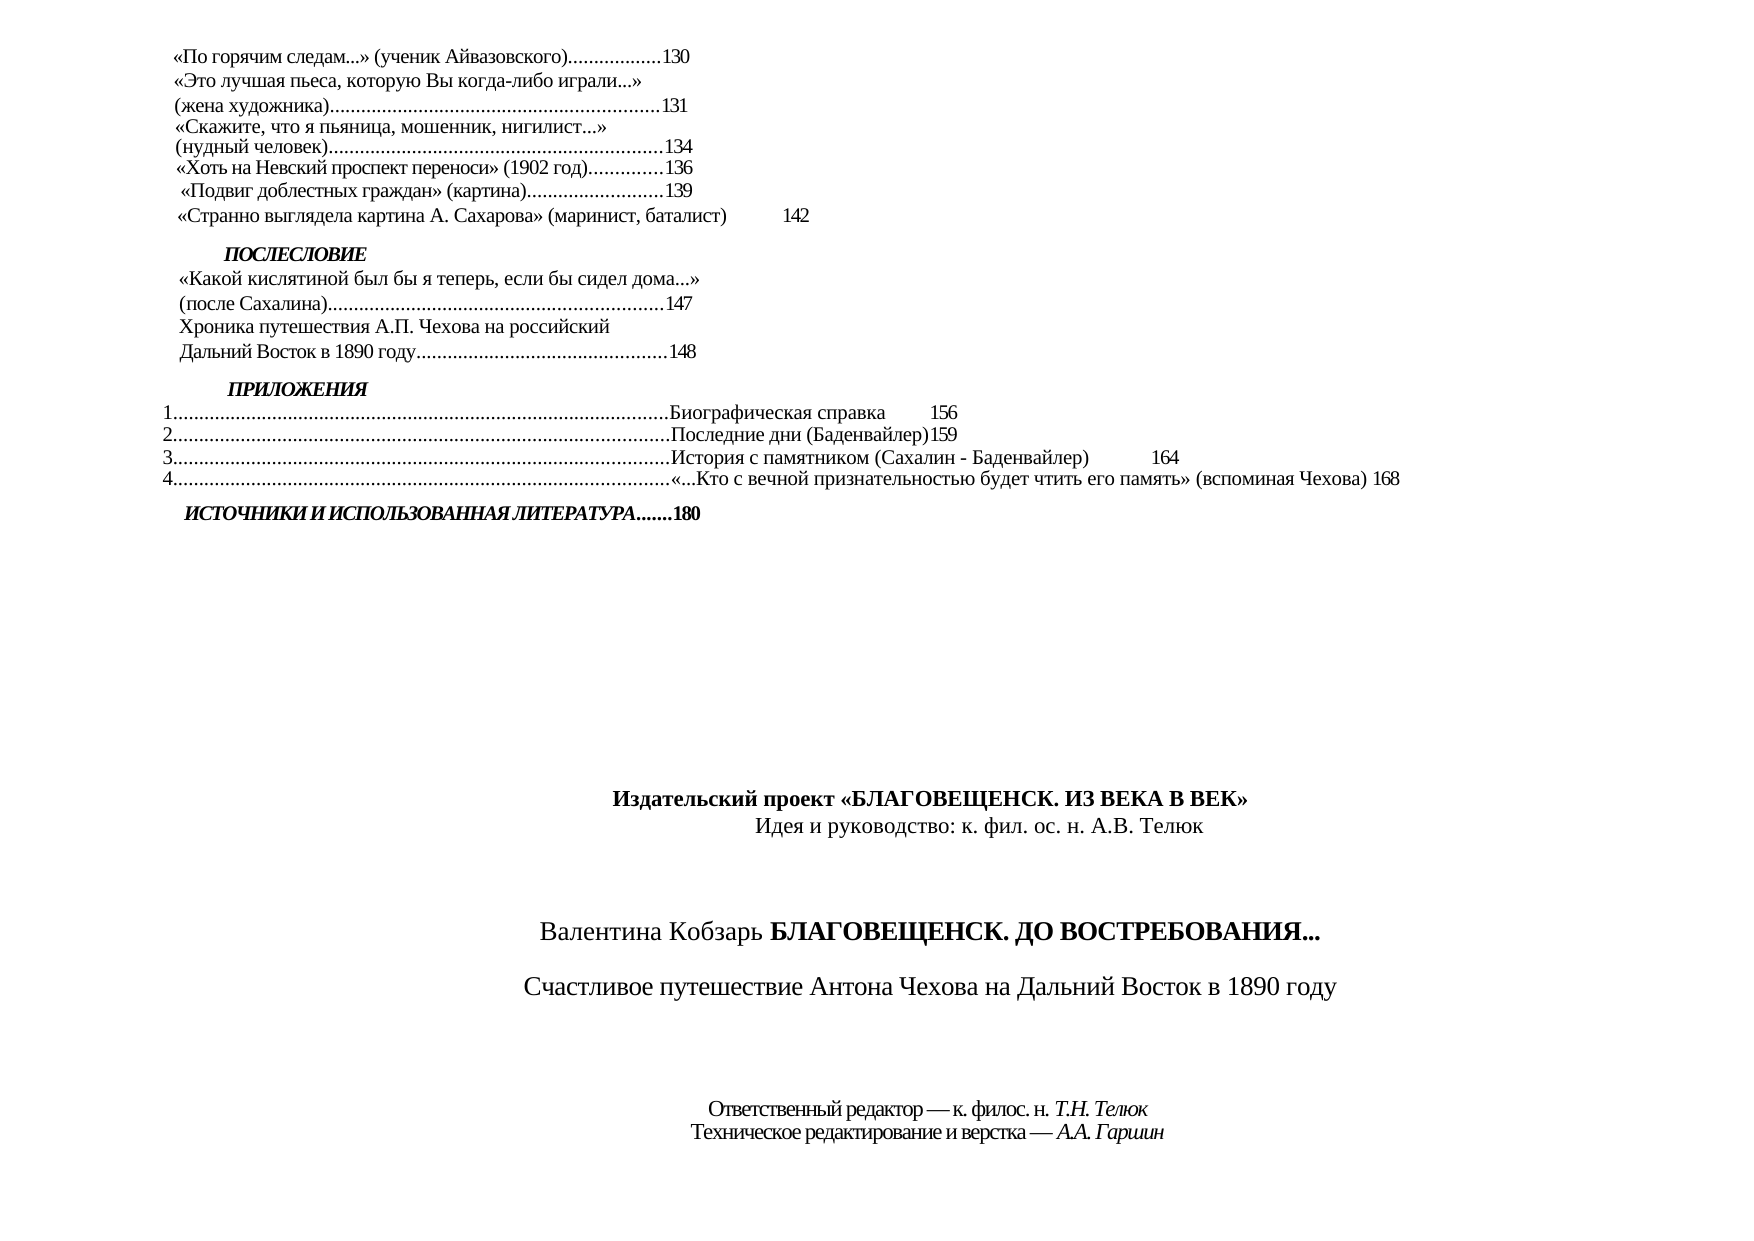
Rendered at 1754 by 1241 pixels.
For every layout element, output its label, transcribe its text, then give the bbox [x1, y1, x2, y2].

text Идея и руководство: к. фил. ос. н. А.В. Телюк [143, 812, 1698, 838]
text Дальний Восток в 1890 году 148 [61, 338, 1698, 363]
text Техническое редактирование и верстка — А.А. Гаршин [44, 1121, 1696, 1144]
text «Скажите, что я пьяница, мошенник, нигилист...» [56, 117, 1698, 137]
text (нудный человек) 134 [57, 137, 1698, 158]
text Счастливое путешествие Антона Чехова на Дальний Восток в 1890 году [162, 973, 1698, 1001]
text Издательский проект «БЛАГОВЕЩЕНСК. ИЗ ВЕКА В ВЕК» [44, 786, 1698, 812]
text Ответственный редактор — к. филос. н. Т.Н. Телюк [44, 1098, 1697, 1121]
text ПОСЛЕСЛОВИЕ [106, 242, 1698, 266]
list История с памятником (Сахалин - Баденвайлер) 164 [44, 446, 1698, 469]
text «Какой кислятиной был бы я теперь, если бы сидел дома...» [60, 266, 1698, 290]
text (жена художника) 131 [56, 92, 1698, 117]
list «...Кто с вечной признательностью будет чтить его память» (вспоминая Чехова) 168 [44, 469, 1698, 490]
text «Странно выглядела картина А. Сахарова» (маринист, баталист) 142 [59, 202, 1698, 227]
text «Подвиг доблестных граждан» (картина) 139 [62, 178, 1698, 202]
text Хроника путешествия А.П. Чехова на российский [61, 314, 1698, 338]
list Последние дни (Баденвайлер) 159 [44, 424, 1698, 446]
list Биографическая справка 156 [44, 401, 1698, 424]
text (после Сахалина) 147 [61, 290, 1698, 314]
text «Хоть на Невский проспект переноси» (1902 год) 136 [57, 158, 1698, 178]
text ПРИЛОЖЕНИЯ [109, 377, 1698, 401]
text «Это лучшая пьеса, которую Вы когда-либо играли...» [55, 68, 1698, 92]
text «По горячим следам...» (ученик Айвазовского) 130 [54, 44, 1698, 68]
text ИСТОЧНИКИ И ИСПОЛЬЗОВАННАЯ ЛИТЕРАТУРА 180 [66, 501, 1698, 525]
text Валентина Кобзарь БЛАГОВЕЩЕНСК. ДО ВОСТРЕБОВАНИЯ... [85, 893, 1698, 952]
